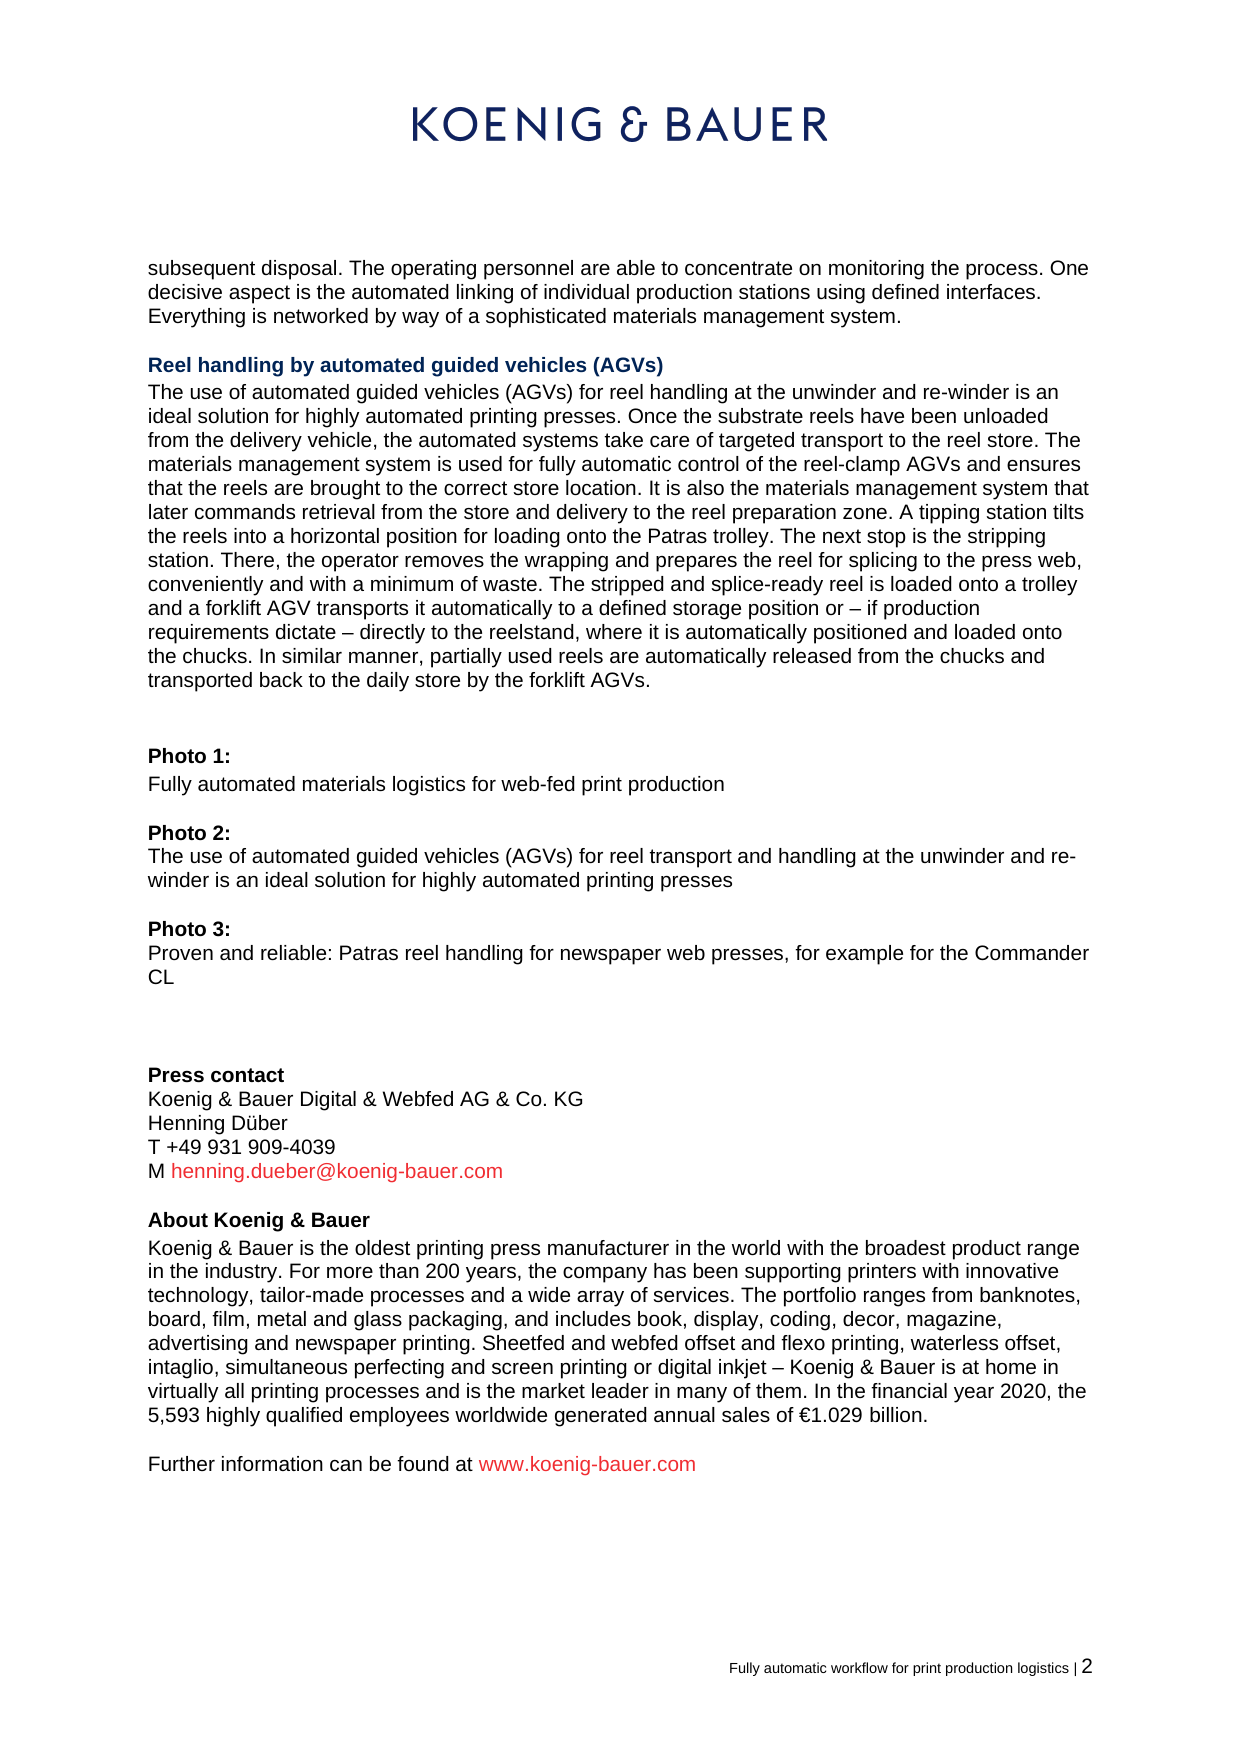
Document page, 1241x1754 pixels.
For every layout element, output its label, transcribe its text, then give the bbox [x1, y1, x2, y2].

text The use of automated guided vehicles (AGVs) for reel handling at the unwinder and re-winder is an ideal solution for highly automated printing presses. Once the substrate reels have been unloaded from the delivery vehicle, the automated systems take care of targeted transport to the reel store. The materials management system is used for fully automatic control of the reel-clamp AGVs and ensures that the reels are brought to the correct store location. It is also the materials management system that later commands retrieval from the store and delivery to the reel preparation zone. A tipping station tilts the reels into a horizontal position for loading onto the Patras trolley. The next stop is the stripping station. There, the operator removes the wrapping and prepares the reel for splicing to the press web, conveniently and with a minimum of waste. The stripped and splice-ready reel is loaded onto a trolley and a forklift AGV transports it automatically to a defined storage position or – if production requirements dictate – directly to the reelstand, where it is automatically positioned and loaded onto the chucks. In similar manner, partially used reels are automatically released from the chucks and transported back to the daily store by the forklift AGVs. [148, 380, 1092, 691]
text Fully automated materials logistics for web-fed print production [148, 771, 1092, 795]
text Press contact Koenig & Bauer Digital & Webfed AG & Co. KG Henning Düber T +49 931 909-4039 M henning.dueber@koenig-bauer.com [148, 1063, 1092, 1183]
subtitle Photo 1: [148, 744, 1092, 768]
text Photo 2: The use of automated guided vehicles (AGVs) for reel transport and handling at the unwinder and re-winder is an ideal solution for highly automated printing presses [148, 820, 1092, 892]
subtitle About Koenig & Bauer [148, 1208, 1092, 1232]
picture [413, 106, 828, 142]
text Koenig & Bauer is the oldest printing press manufacturer in the world with the broadest product range in the industry. For more than 200 years, the company has been supporting printers with innovative technology, tailor-made processes and a wide array of services. The portfolio ranges from banknotes, board, film, metal and glass packaging, and includes book, display, coding, decor, magazine, advertising and newspaper printing. Sheetfed and webfed offset and flexo printing, waterless offset, intaglio, simultaneous perfecting and screen printing or digital inkjet – Koenig & Bauer is at home in virtually all printing processes and is the market leader in many of them. In the financial year 2020, the 5,593 highly qualified employees worldwide generated annual sales of €1.029 billion. [148, 1235, 1092, 1427]
text Further information can be found at www.koenig-bauer.com [148, 1452, 1092, 1476]
text Photo 3: Proven and reliable: Patras reel handling for newspaper web presses, for example for the Commander CL [148, 917, 1092, 989]
subtitle Reel handling by automated guided vehicles (AGVs) [148, 352, 1092, 376]
